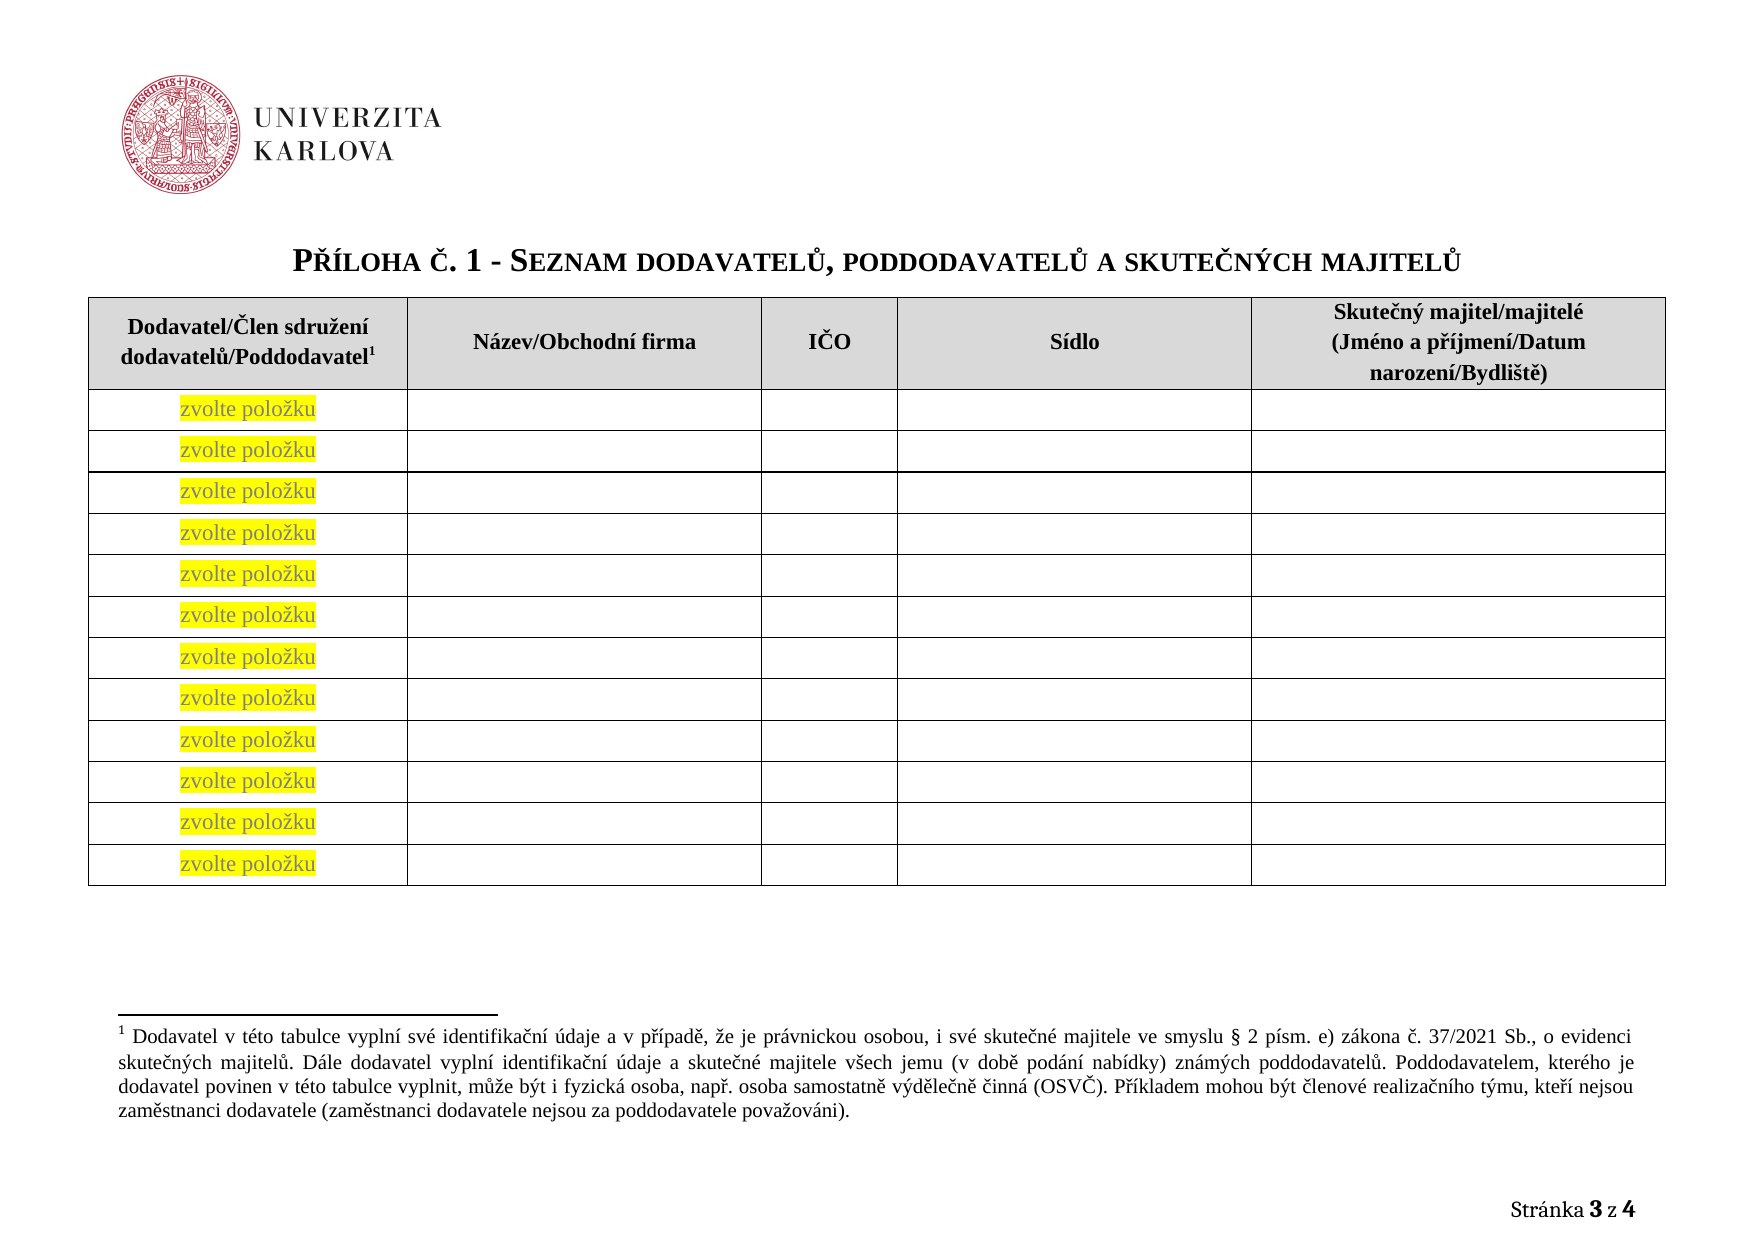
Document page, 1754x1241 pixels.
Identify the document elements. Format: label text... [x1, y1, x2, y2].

table_cell [408, 721, 761, 761]
table_cell [1252, 390, 1665, 430]
table_cell [762, 762, 897, 802]
table_cell [898, 514, 1251, 554]
table_cell [898, 803, 1251, 844]
table_cell [89, 514, 407, 554]
table_cell [762, 638, 897, 678]
table_cell [1252, 597, 1665, 637]
table_cell [1252, 679, 1665, 719]
table_header Dodavatel/Člen sdružení dodavatelů/Poddodavatel [89, 298, 407, 389]
table_cell [898, 762, 1251, 802]
table_cell [408, 638, 761, 678]
table_cell [898, 390, 1251, 430]
table_cell [898, 845, 1251, 885]
table_cell [408, 762, 761, 802]
table_cell [762, 721, 897, 761]
table_cell [762, 845, 897, 885]
picture [118, 71, 447, 198]
table_cell [898, 638, 1251, 678]
table_cell [408, 431, 761, 471]
table_cell [762, 597, 897, 637]
table_cell [762, 679, 897, 719]
table_cell [89, 762, 407, 802]
table_cell [408, 679, 761, 719]
table_cell [762, 803, 897, 844]
table_cell [89, 845, 407, 885]
table_cell [1252, 473, 1665, 513]
table_cell [1252, 431, 1665, 471]
table_cell [1252, 555, 1665, 596]
table_cell [408, 390, 761, 430]
table_cell [89, 803, 407, 844]
text Příloha č. 1 - Seznam dodavatelů, poddodavatelů a skutečných majitelů [118, 241, 1636, 279]
table_cell [89, 721, 407, 761]
table_cell [1252, 721, 1665, 761]
table_cell [898, 679, 1251, 719]
table_cell [89, 597, 407, 637]
table_cell [1252, 845, 1665, 885]
table_cell [762, 555, 897, 596]
table_cell [408, 845, 761, 885]
table_cell [1252, 514, 1665, 554]
table_cell [89, 555, 407, 596]
table_header Název/Obchodní firma [408, 298, 761, 389]
table_cell [898, 431, 1251, 471]
table_header Skutečný majitel/majitelé (Jméno a příjmení/Datum narození/Bydliště) [1252, 298, 1665, 389]
table_cell [898, 473, 1251, 513]
table_header Sídlo [898, 298, 1251, 389]
table_cell [89, 638, 407, 678]
table_cell [898, 555, 1251, 596]
table_cell [408, 514, 761, 554]
table_cell [1252, 638, 1665, 678]
table_cell [898, 597, 1251, 637]
table_cell [408, 597, 761, 637]
table_cell [762, 514, 897, 554]
table_cell [89, 473, 407, 513]
table_cell [1252, 803, 1665, 844]
table_cell [898, 721, 1251, 761]
table_cell [89, 390, 407, 430]
table_cell [408, 473, 761, 513]
table_header IČO [762, 298, 897, 389]
table_cell [408, 555, 761, 596]
table_cell [762, 431, 897, 471]
table_cell [762, 473, 897, 513]
table_cell [1252, 762, 1665, 802]
table_cell [408, 803, 761, 844]
table_cell [762, 390, 897, 430]
table_cell [89, 431, 407, 471]
table_cell [89, 679, 407, 719]
